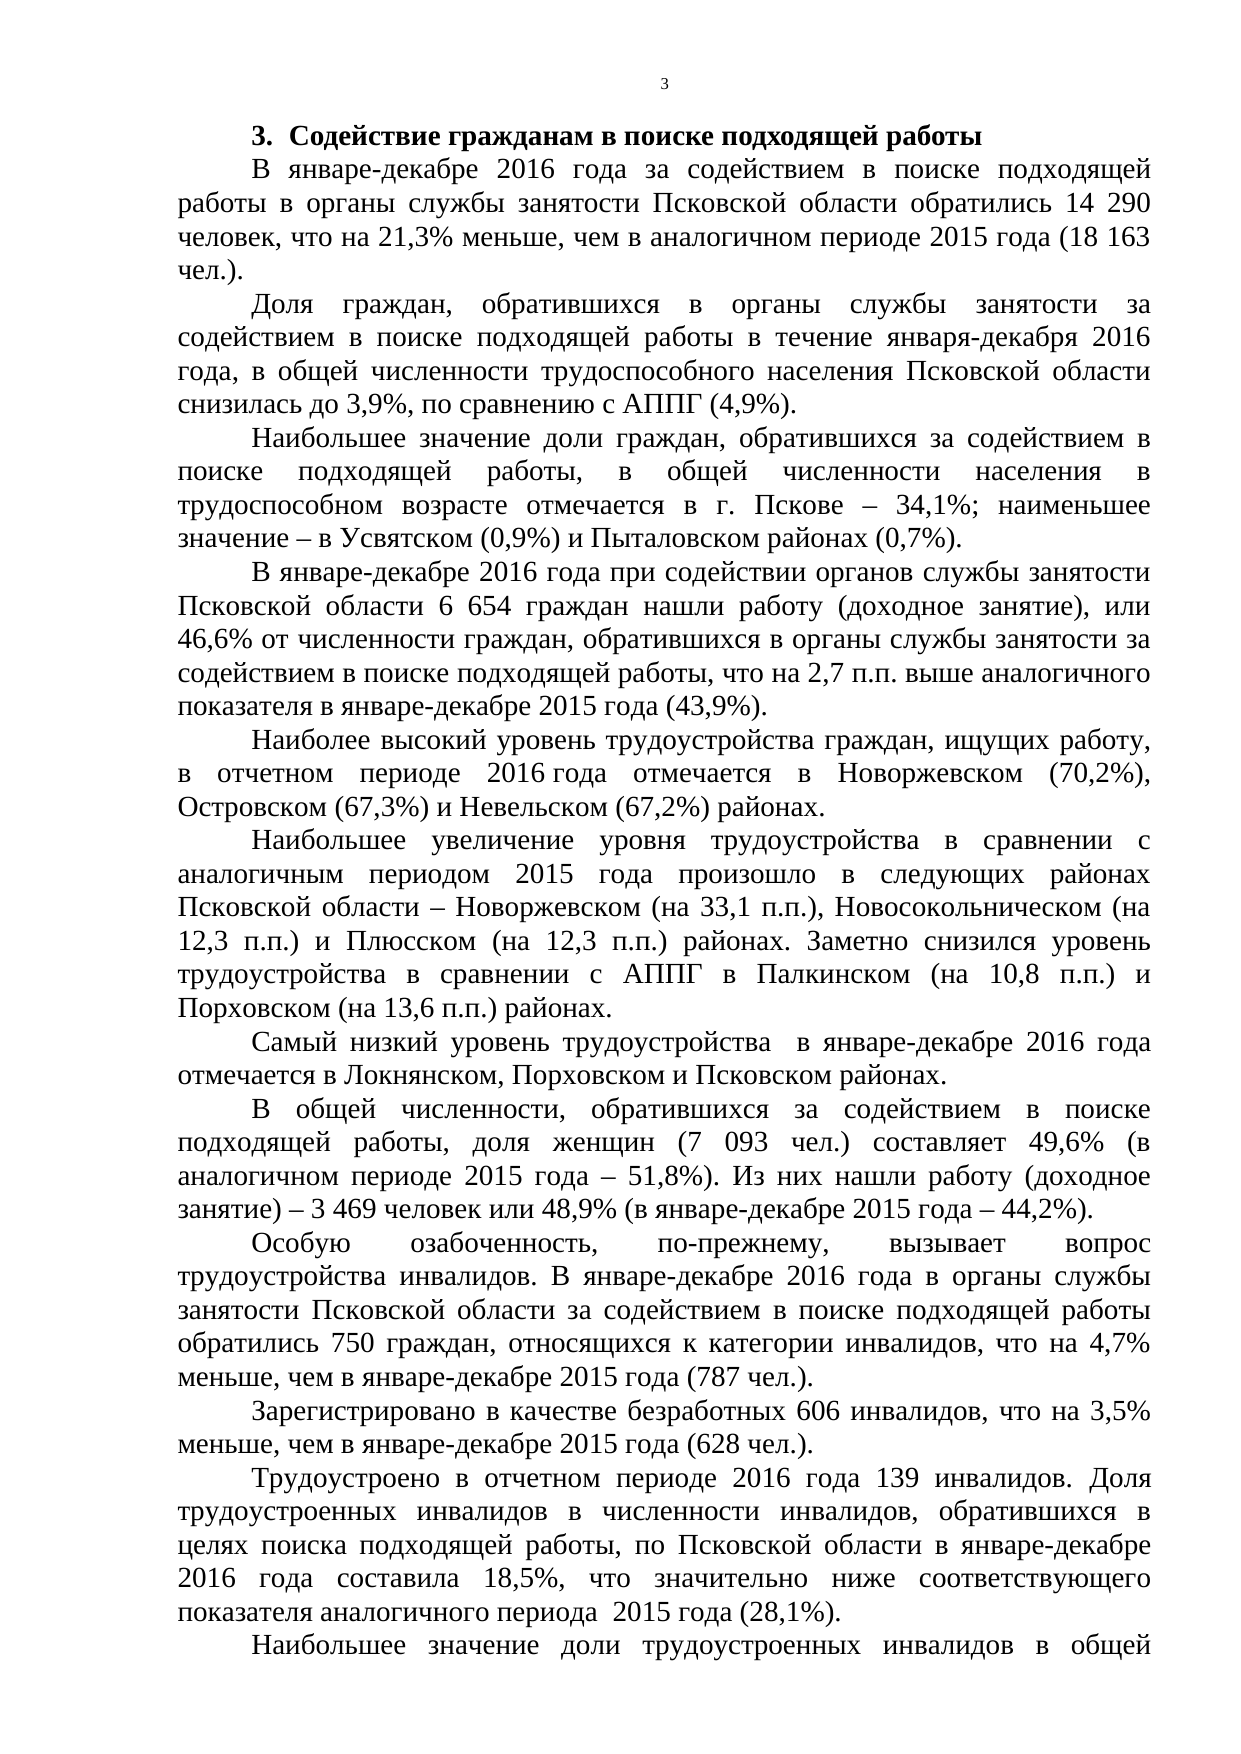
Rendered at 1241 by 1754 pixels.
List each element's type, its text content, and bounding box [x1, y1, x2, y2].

list Содействие гражданам в поиске подходящей работы [251, 118, 1152, 152]
text Самый низкий уровень трудоустройства в январе-декабре 2016 года отмечается в Локнянском, Порховском и Псковском районах. [177, 1024, 1152, 1091]
text Доля граждан, обратившихся в органы службы занятости за содействием в поиске подходящей работы в течение января-декабря 2016 года, в общей численности трудоспособного населения Псковской области снизилась до 3,9%, по сравнению с АППГ (4,9%). [177, 286, 1152, 420]
text Наибольшее увеличение уровня трудоустройства в сравнении с аналогичным периодом 2015 года произошло в следующих районах Псковской области – Новоржевском (на 33,1 п.п.), Новосокольническом (на 12,3 п.п.) и Плюсском (на 12,3 п.п.) районах. Заметно снизился уровень трудоустройства в сравнении с АППГ в Палкинском (на 10,8 п.п.) и Порховском (на 13,6 п.п.) районах. [177, 822, 1152, 1024]
text Трудоустроено в отчетном периоде 2016 года 139 инвалидов. Доля трудоустроенных инвалидов в численности инвалидов, обратившихся в целях поиска подходящей работы, по Псковской области в январе-декабре 2016 года составила 18,5%, что значительно ниже соответствующего показателя аналогичного периода 2015 года (28,1%). [177, 1460, 1152, 1627]
text Особую озабоченность, по-прежнему, вызывает вопрос трудоустройства инвалидов. В январе-декабре 2016 года в органы службы занятости Псковской области за содействием в поиске подходящей работы обратились 750 граждан, относящихся к категории инвалидов, что на 4,7% меньше, чем в январе-декабре 2015 года (787 чел.). [177, 1225, 1152, 1393]
text Наиболее высокий уровень трудоустройства граждан, ищущих работу, в отчетном периоде 2016 года отмечается в Новоржевском (70,2%), Островском (67,3%) и Невельском (67,2%) районах. [177, 722, 1152, 822]
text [177, 1627, 1152, 1661]
text В общей численности, обратившихся за содействием в поиске подходящей работы, доля женщин (7 093 чел.) составляет 49,6% (в аналогичном периоде 2015 года – 51,8%). Из них нашли работу (доходное занятие) – 3 469 человек или 48,9% (в январе-декабре 2015 года – 44,2%). [177, 1091, 1152, 1225]
text В январе-декабре 2016 года за содействием в поиске подходящей работы в органы службы занятости Псковской области обратились 14 290 человек, что на 21,3% меньше, чем в аналогичном периоде 2015 года (18 163 чел.). [177, 152, 1152, 286]
text Зарегистрировано в качестве безработных 606 инвалидов, что на 3,5% меньше, чем в январе-декабре 2015 года (628 чел.). [177, 1393, 1152, 1460]
text В январе-декабре 2016 года при содействии органов службы занятости Псковской области 6 654 граждан нашли работу (доходное занятие), или 46,6% от численности граждан, обратившихся в органы службы занятости за содействием в поиске подходящей работы, что на 2,7 п.п. выше аналогичного показателя в январе-декабре 2015 года (43,9%). [177, 554, 1152, 722]
text Наибольшее значение доли граждан, обратившихся за содействием в поиске подходящей работы, в общей численности населения в трудоспособном возрасте отмечается в г. Пскове – 34,1%; наименьшее значение – в Усвятском (0,9%) и Пыталовском районах (0,7%). [177, 420, 1152, 554]
